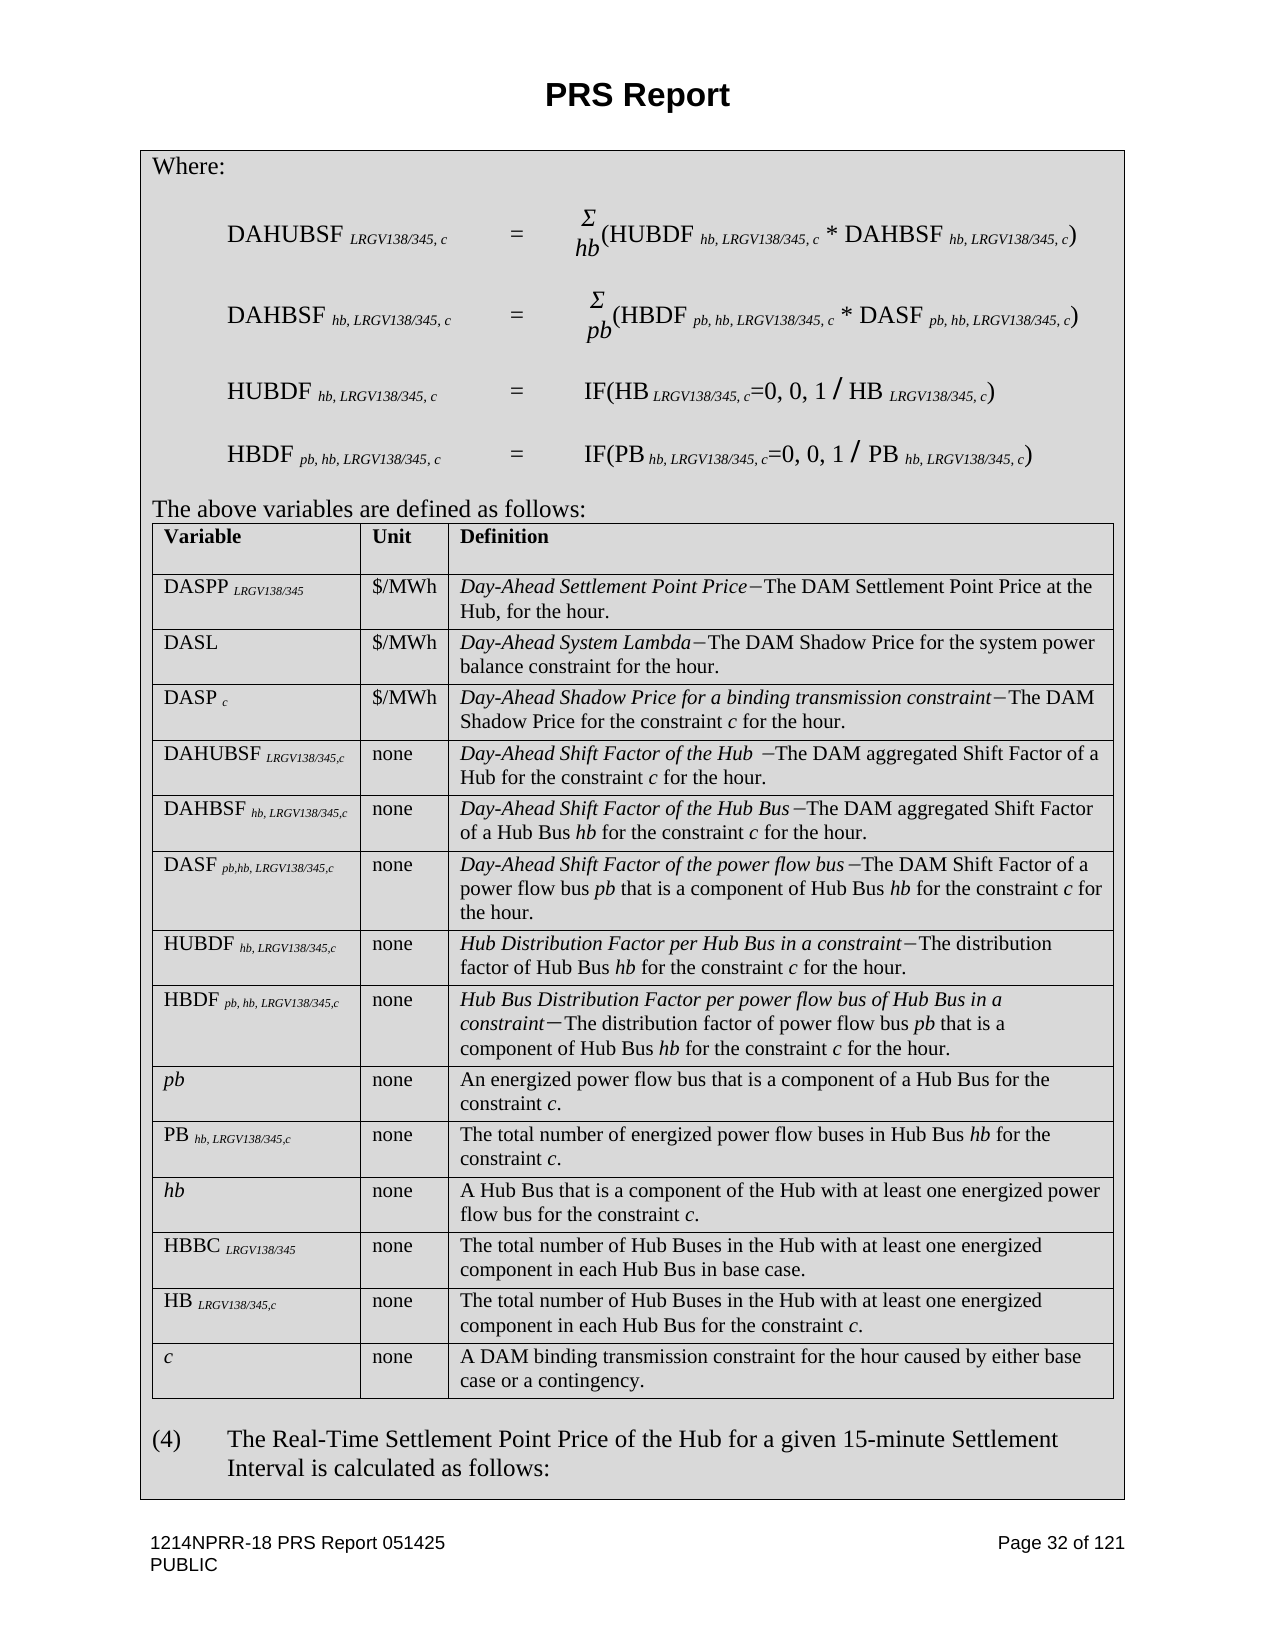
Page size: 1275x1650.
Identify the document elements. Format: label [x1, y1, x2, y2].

table_header [141, 151, 1124, 1499]
